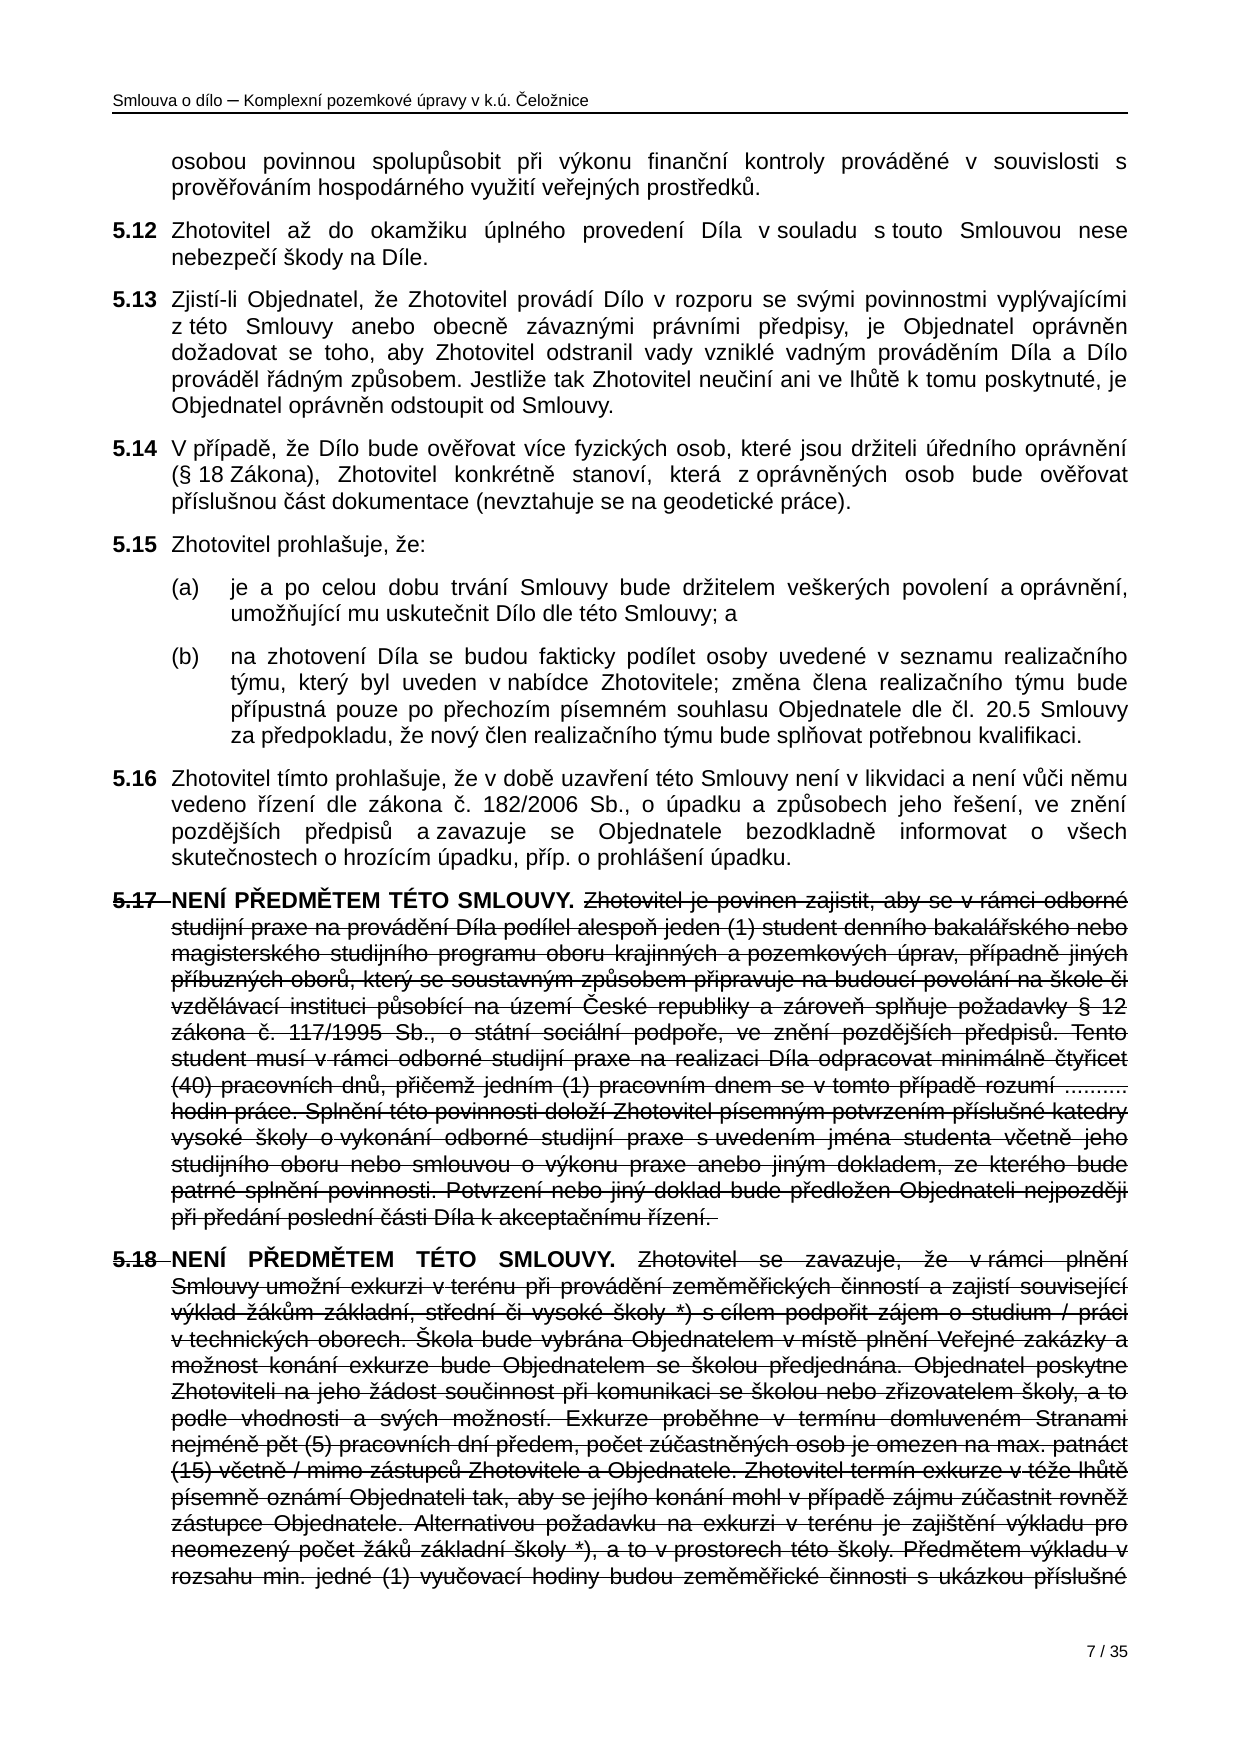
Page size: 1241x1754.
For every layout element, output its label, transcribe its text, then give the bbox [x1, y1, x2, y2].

text Zhotovitel prohlašuje, že: [112, 531, 1128, 557]
text NENÍ PŘEDMĚTEM TÉTO SMLOUVY. Zhotovitel je povinen zajistit, aby se v rámci odborné studijní praxe na provádění Díla podílel alespoň jeden (1) student denního bakalářského nebo magisterského studijního programu oboru krajinných a pozemkových úprav, případně jiných příbuzných oborů, který se soustavným způsobem připravuje na budoucí povolání na škole či vzdělávací instituci působící na území České republiky a zároveň splňuje požadavky § 12 zákona č. 117/1995 Sb., o státní sociální podpoře, ve znění pozdějších předpisů. Tento student musí v rámci odborné studijní praxe na realizaci Díla odpracovat minimálně čtyřicet (40) pracovních dnů, přičemž jedním (1) pracovním dnem se v tomto případě rozumí .......... hodin práce. Splnění této povinnosti doloží Zhotovitel písemným potvrzením příslušné katedry vysoké školy o vykonání odborné studijní praxe s uvedením jména studenta včetně jeho studijního oboru nebo smlouvou o výkonu praxe anebo jiným dokladem, ze kterého bude patrné splnění povinnosti. Potvrzení nebo jiný doklad bude předložen Objednateli nejpozději při předání poslední části Díla k akceptačnímu řízení. [112, 887, 1128, 1230]
list je a po celou dobu trvání Smlouvy bude držitelem veškerých povolení a oprávnění, umožňující mu uskutečnit Dílo dle této Smlouvy; a [171, 574, 1128, 626]
text Zhotovitel tímto prohlašuje, že v době uzavření této Smlouvy není v likvidaci a není vůči němu vedeno řízení dle zákona č. 182/2006 Sb., o úpadku a způsobech jeho řešení, ve znění pozdějších předpisů a zavazuje se Objednatele bezodkladně informovat o všech skutečnostech o hrozícím úpadku, příp. o prohlášení úpadku. [112, 765, 1128, 871]
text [112, 1246, 1128, 1589]
text V případě, že Dílo bude ověřovat více fyzických osob, které jsou držiteli úředního oprávnění (§ 18 Zákona), Zhotovitel konkrétně stanoví, která z oprávněných osob bude ověřovat příslušnou část dokumentace (nevztahuje se na geodetické práce). [112, 435, 1128, 514]
text Zhotovitel až do okamžiku úplného provedení Díla v souladu s touto Smlouvou nese nebezpečí škody na Díle. [112, 217, 1128, 270]
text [112, 148, 1128, 200]
list na zhotovení Díla se budou fakticky podílet osoby uvedené v seznamu realizačního týmu, který byl uveden v nabídce Zhotovitele; změna člena realizačního týmu bude přípustná pouze po přechozím písemném souhlasu Objednatele dle čl. 20.5 Smlouvy za předpokladu, že nový člen realizačního týmu bude splňovat potřebnou kvalifikaci. [171, 643, 1128, 748]
text Zjistí-li Objednatel, že Zhotovitel provádí Dílo v rozporu se svými povinnostmi vyplývajícími z této Smlouvy anebo obecně závaznými právními předpisy, je Objednatel oprávněn dožadovat se toho, aby Zhotovitel odstranil vady vzniklé vadným prováděním Díla a Dílo prováděl řádným způsobem. Jestliže tak Zhotovitel neučiní ani ve lhůtě k tomu poskytnuté, je Objednatel oprávněn odstoupit od Smlouvy. [112, 286, 1128, 418]
